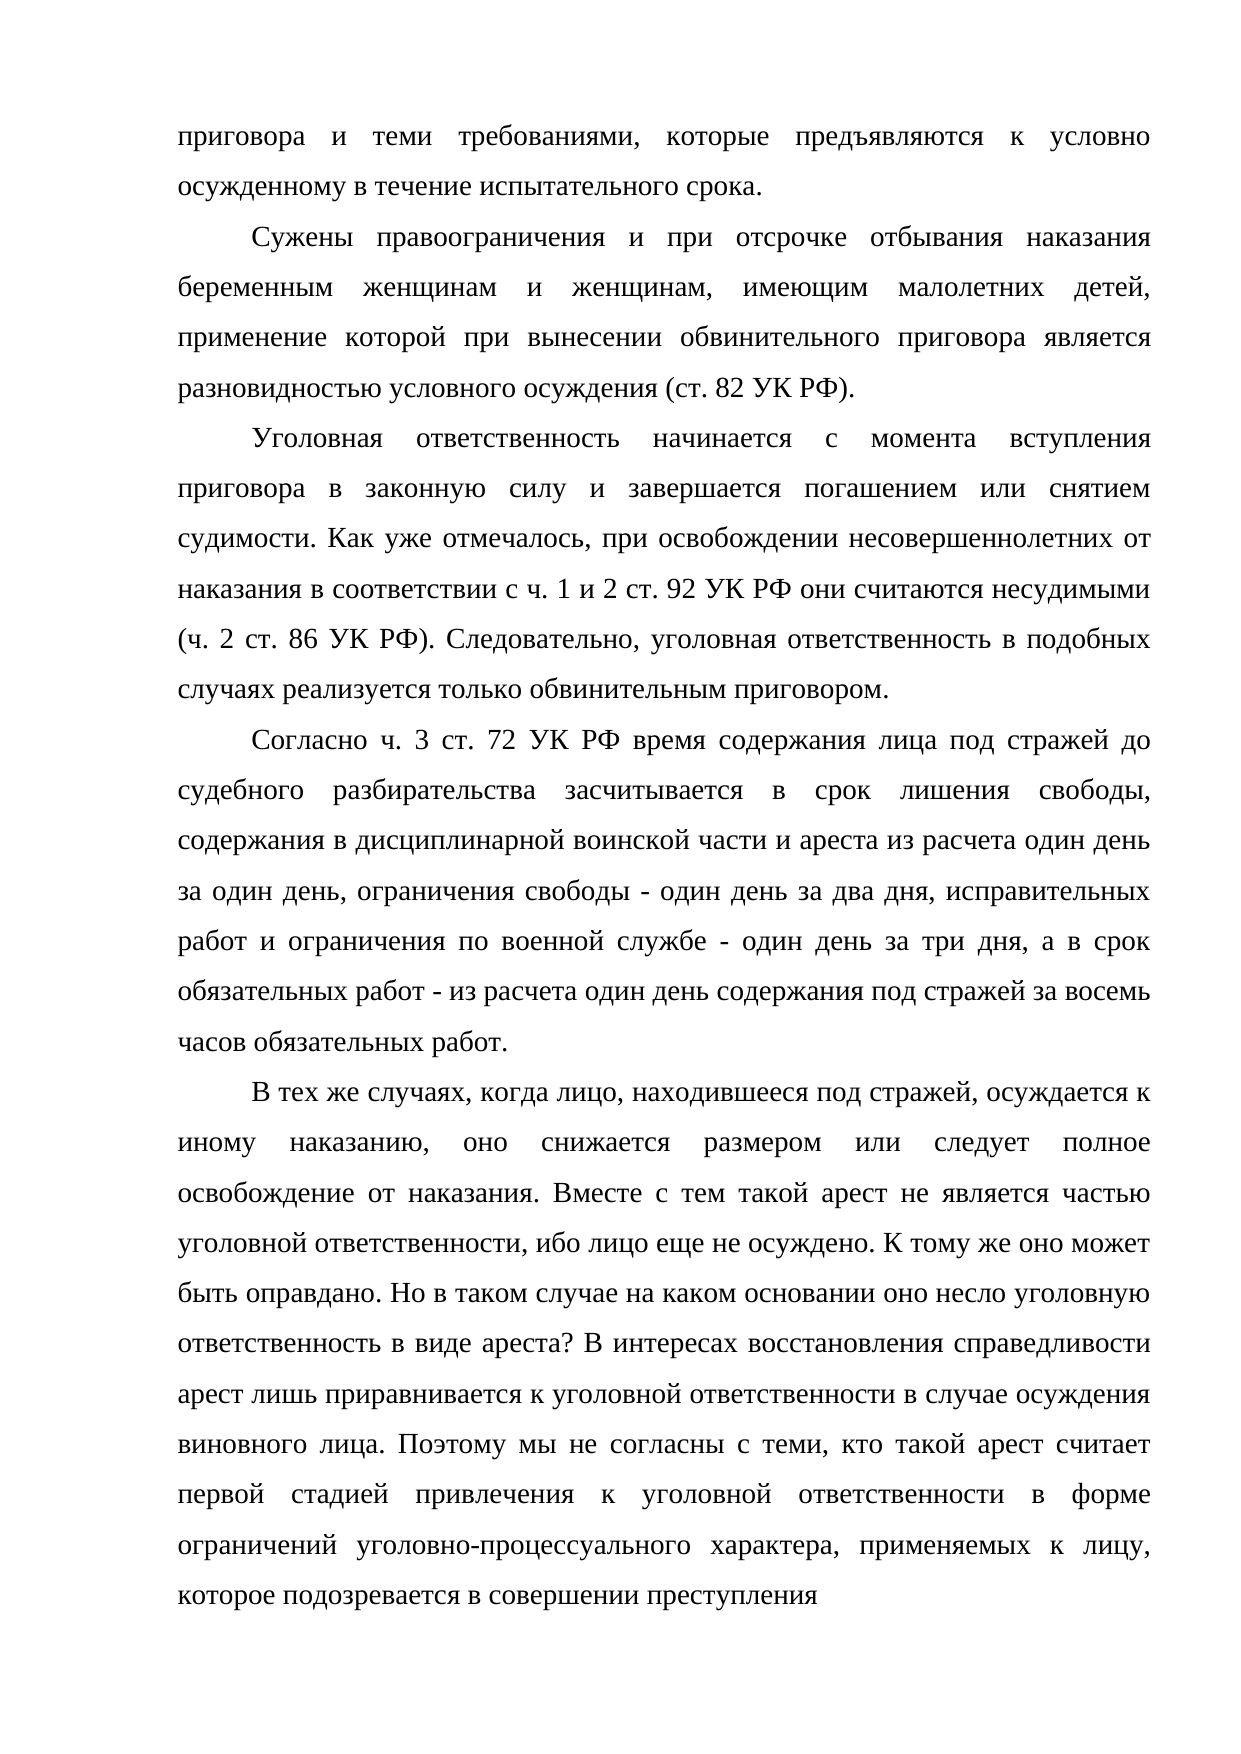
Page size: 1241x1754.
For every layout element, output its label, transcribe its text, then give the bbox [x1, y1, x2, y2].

text Уголовная ответственность начинается с момента вступления приговора в законную силу и завершается погашением или снятием судимости. Как уже отмечалось, при освобождении несовершеннолетних от наказания в соответствии с ч. 1 и 2 ст. 92 УК РФ они считаются несудимыми (ч. 2 ст. 86 УК РФ). Следовательно, уголовная ответственность в подобных случаях реализуется только обвинительным приговором. [177, 420, 1152, 705]
text В тех же случаях, когда лицо, находившееся под стражей, осуждается к иному наказанию, оно снижается размером или следует полное освобождение от наказания. Вместе с тем такой арест не является частью уголовной ответственности, ибо лицо еще не осуждено. К тому же оно может быть оправдано. Но в таком случае на каком основании оно несло уголовную ответственность в виде ареста? В интересах восстановления справедливости арест лишь приравнивается к уголовной ответственности в случае осуждения виновного лица. Поэтому мы не согласны с теми, кто такой арест считает первой стадией привлечения к уголовной ответственности в форме ограничений уголовно-процессуального характера, применяемых к лицу, которое подозревается в совершении преступления [177, 1074, 1152, 1611]
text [177, 118, 1152, 202]
text Согласно ч. 3 ст. 72 УК РФ время содержания лица под стражей до судебного разбирательства засчитывается в срок лишения свободы, содержания в дисциплинарной воинской части и ареста из расчета один день за один день, ограничения свободы - один день за два дня, исправительных работ и ограничения по военной службе - один день за три дня, а в срок обязательных работ - из расчета один день содержания под стражей за восемь часов обязательных работ. [177, 722, 1152, 1057]
text Сужены правоограничения и при отсрочке отбывания наказания беременным женщинам и женщинам, имеющим малолетних детей, применение которой при вынесении обвинительного приговора является разновидностью условного осуждения (ст. 82 УК РФ). [177, 219, 1152, 403]
